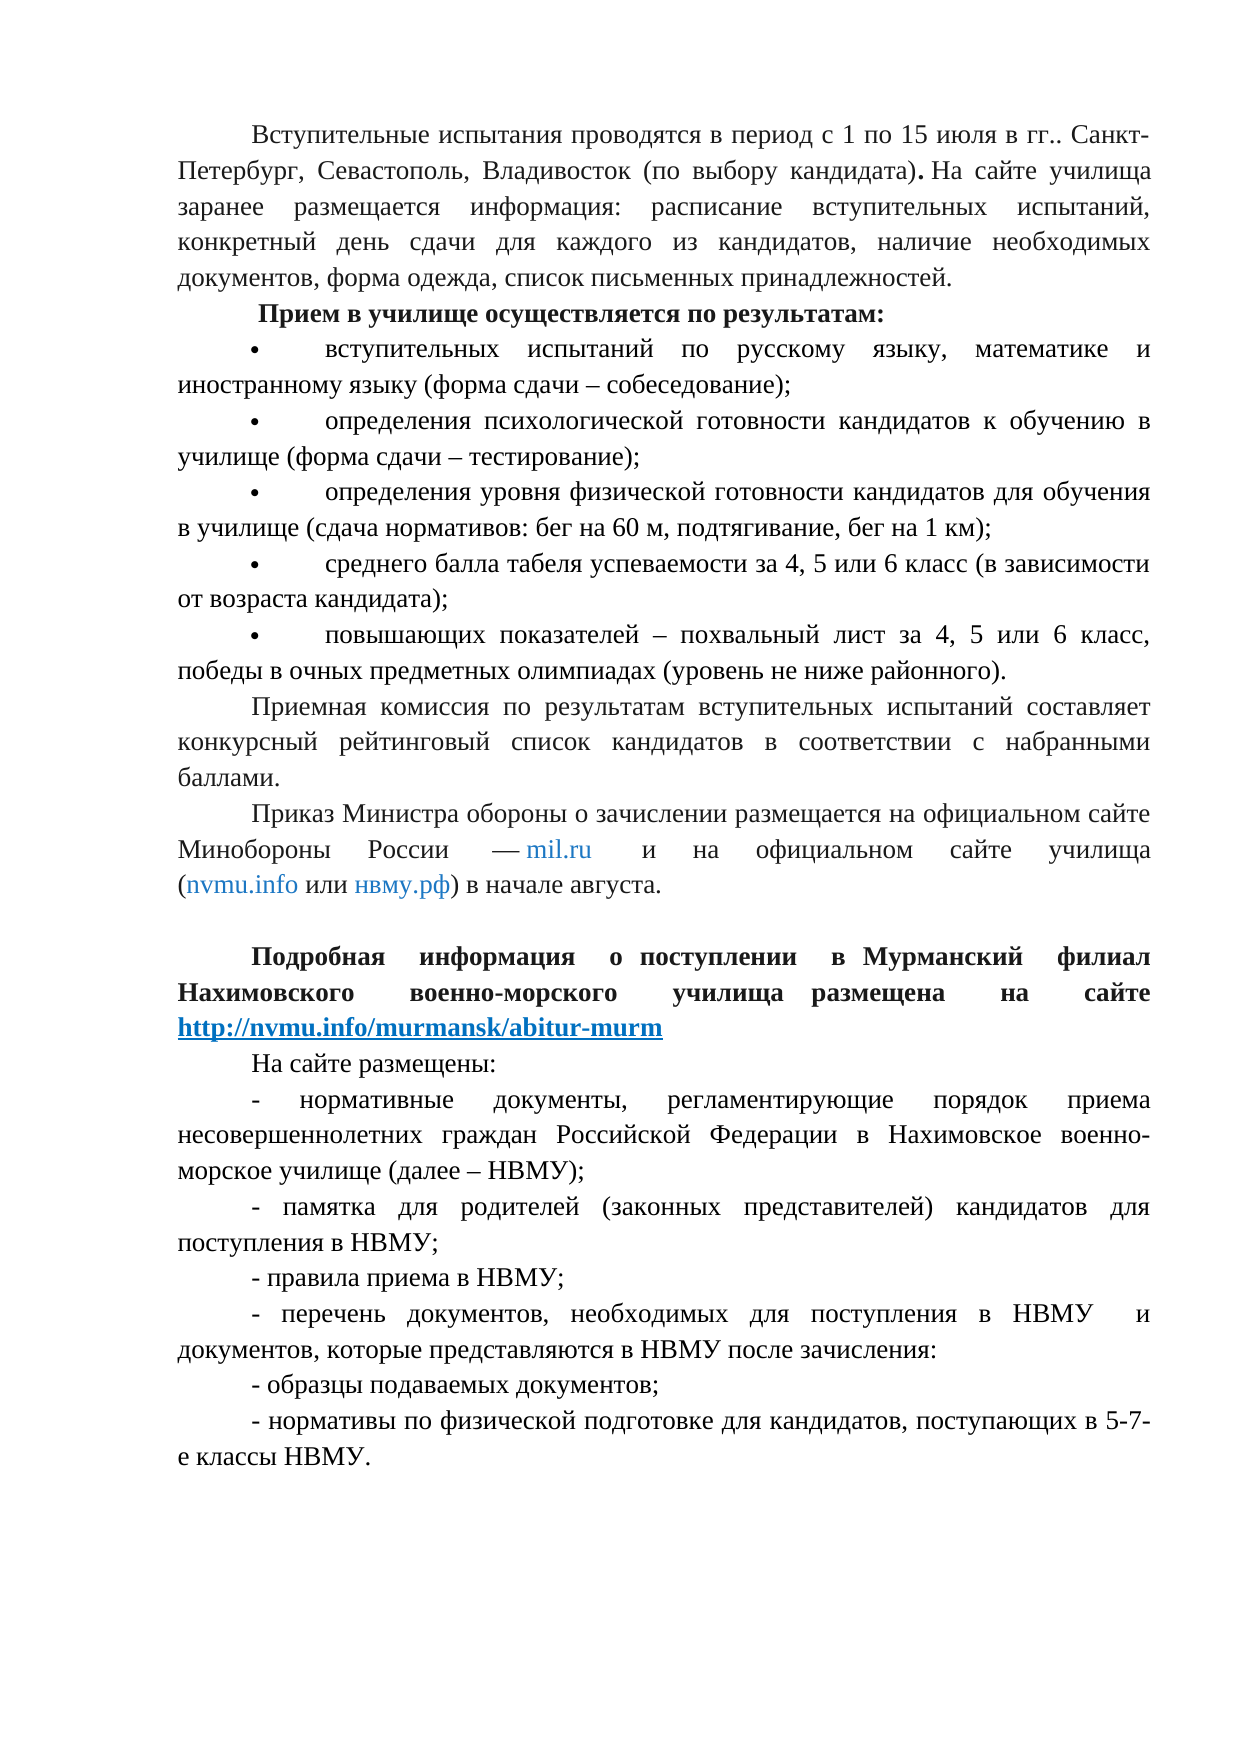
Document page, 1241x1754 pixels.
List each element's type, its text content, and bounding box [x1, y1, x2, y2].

text - правила приема в НВМУ; [177, 1261, 1152, 1293]
text Приказ Министра обороны о зачислении размещается на официальном сайте Минобороны России — mil.ru и на официальном сайте училища (nvmu.info или нвму.рф) в начале августа. [177, 797, 1152, 899]
list определения психологической готовности кандидатов к обучению в училище (форма сдачи – тестирование); [177, 404, 1152, 471]
text Приемная комиссия по результатам вступительных испытаний составляет конкурсный рейтинговый список кандидатов в соответствии с набранными баллами. [177, 690, 1152, 792]
list среднего балла табеля успеваемости за 4, 5 или 6 класс (в зависимости от возраста кандидата); [177, 547, 1152, 614]
text - перечень документов, необходимых для поступления в НВМУ и документов, которые представляются в НВМУ после зачисления: [177, 1297, 1152, 1364]
list определения уровня физической готовности кандидатов для обучения в училище (сдача нормативов: бег на 60 м, подтягивание, бег на 1 км); [177, 475, 1152, 542]
text - памятка для родителей (законных представителей) кандидатов для поступления в НВМУ; [177, 1190, 1152, 1257]
text - нормативные документы, регламентирующие порядок приема несовершеннолетних граждан Российской Федерации в Нахимовское военно-морское училище (далее – НВМУ); [177, 1083, 1152, 1185]
text - образцы подаваемых документов; [177, 1369, 1152, 1400]
text - нормативы по физической подготовке для кандидатов, поступающих в 5-7-е классы НВМУ. [177, 1404, 1152, 1471]
list вступительных испытаний по русскому языку, математике и иностранному языку (форма сдачи – собеседование); [177, 332, 1152, 399]
list повышающих показателей – похвальный лист за 4, 5 или 6 класс, победы в очных предметных олимпиадах (уровень не ниже районного). [177, 618, 1152, 685]
text Вступительные испытания проводятся в период с 1 по 15 июля в гг.. Санкт-Петербург, Севастополь, Владивосток (по выбору кандидата). На сайте училища заранее размещается информация: расписание вступительных испытаний, конкретный день сдачи для каждого из кандидатов, наличие необходимых документов, форма одежда, список письменных принадлежностей. [177, 118, 1152, 292]
text На сайте размещены: [177, 1047, 1152, 1078]
text Подробная информация о поступлении в Мурманский филиал Нахимовского военно-морского училища размещена на сайте http://nvmu.info/murmansk/abitur-murm [177, 940, 1152, 1042]
text Прием в училище осуществляется по результатам: [177, 297, 1152, 328]
